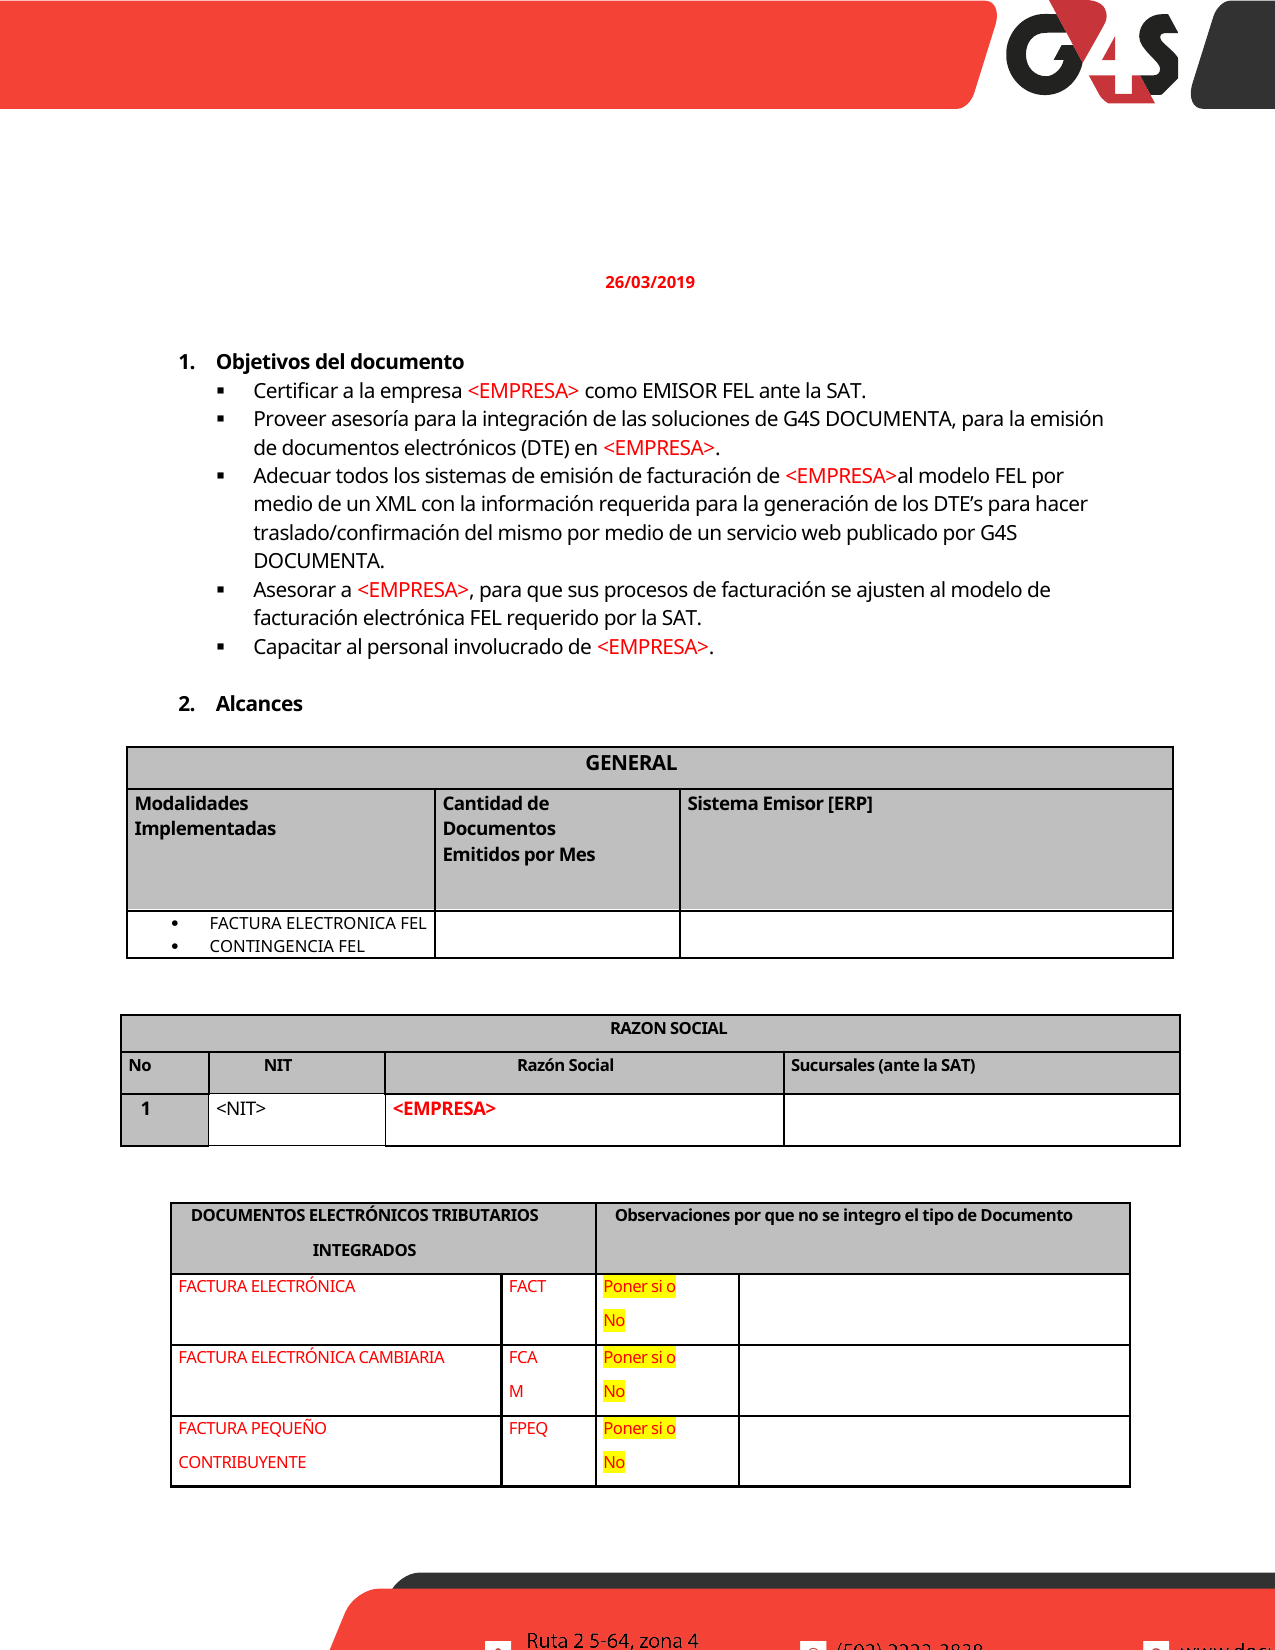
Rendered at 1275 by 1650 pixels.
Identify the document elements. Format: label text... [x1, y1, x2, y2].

table_cell No [122, 1053, 208, 1093]
table_cell FACTURA ELECTRÓNICA CAMBIARIA [172, 1346, 500, 1414]
list Certificar a la empresa <EMPRESA> como EMISOR FEL ante la SAT. [216, 376, 1122, 404]
table_cell FACTURA ELECTRONICA FEL CONTINGENCIA FEL [128, 912, 434, 957]
table_cell [740, 1346, 1129, 1414]
table_cell [436, 912, 679, 957]
list Objetivos del documento [178, 347, 1122, 376]
table_cell Sucursales (ante la SAT) [785, 1053, 1179, 1093]
table_header Observaciones por que no se integro el tipo de Documento [597, 1204, 1129, 1273]
table_cell [681, 912, 1172, 957]
text 26/03/2019 [178, 271, 1122, 293]
table_cell [740, 1275, 1129, 1344]
list Asesorar a <EMPRESA>, para que sus procesos de facturación se ajusten al modelo de facturación electrónica FEL requerido por la SAT. [216, 575, 1122, 632]
table_cell <EMPRESA> [386, 1095, 783, 1145]
table_cell Razón Social [386, 1053, 783, 1093]
table_cell Poner si o No [597, 1417, 738, 1485]
table_header GENERAL [128, 748, 1172, 788]
table_cell [785, 1095, 1179, 1145]
table_cell Cantidad de Documentos Emitidos por Mes [436, 790, 679, 909]
list Proveer asesoría para la integración de las soluciones de G4S DOCUMENTA, para la emisión de documentos electrónicos (DTE) en <EMPRESA>. [216, 404, 1122, 461]
table_cell FACT [503, 1275, 595, 1344]
table_header DOCUMENTOS ELECTRÓNICOS TRIBUTARIOS INTEGRADOS [172, 1204, 595, 1273]
table_cell Sistema Emisor [ERP] [681, 790, 1172, 909]
table_cell FCAM [503, 1346, 595, 1414]
table_cell Poner si o No [597, 1275, 738, 1344]
picture [485, 1629, 1275, 1650]
table_cell 1 [122, 1095, 208, 1145]
table_cell Modalidades Implementadas [128, 790, 434, 909]
table_cell FACTURA PEQUEÑO CONTRIBUYENTE [172, 1417, 500, 1485]
table_cell <NIT> [209, 1094, 385, 1145]
list Alcances [178, 689, 1122, 717]
table_cell FACTURA ELECTRÓNICA [172, 1275, 500, 1344]
table_cell NIT [210, 1053, 384, 1093]
table_cell [740, 1417, 1129, 1485]
list Adecuar todos los sistemas de emisión de facturación de <EMPRESA>al modelo FEL por medio de un XML con la información requerida para la generación de los DTE’s para hacer traslado/confirmación del mismo por medio de un servicio web publicado por G4S DOCUMENTA. [216, 461, 1122, 575]
table_cell Poner si o No [597, 1346, 738, 1414]
table_header RAZON SOCIAL [122, 1016, 1179, 1051]
list Capacitar al personal involucrado de <EMPRESA>. [216, 632, 1122, 660]
table_cell FPEQ [503, 1417, 595, 1485]
